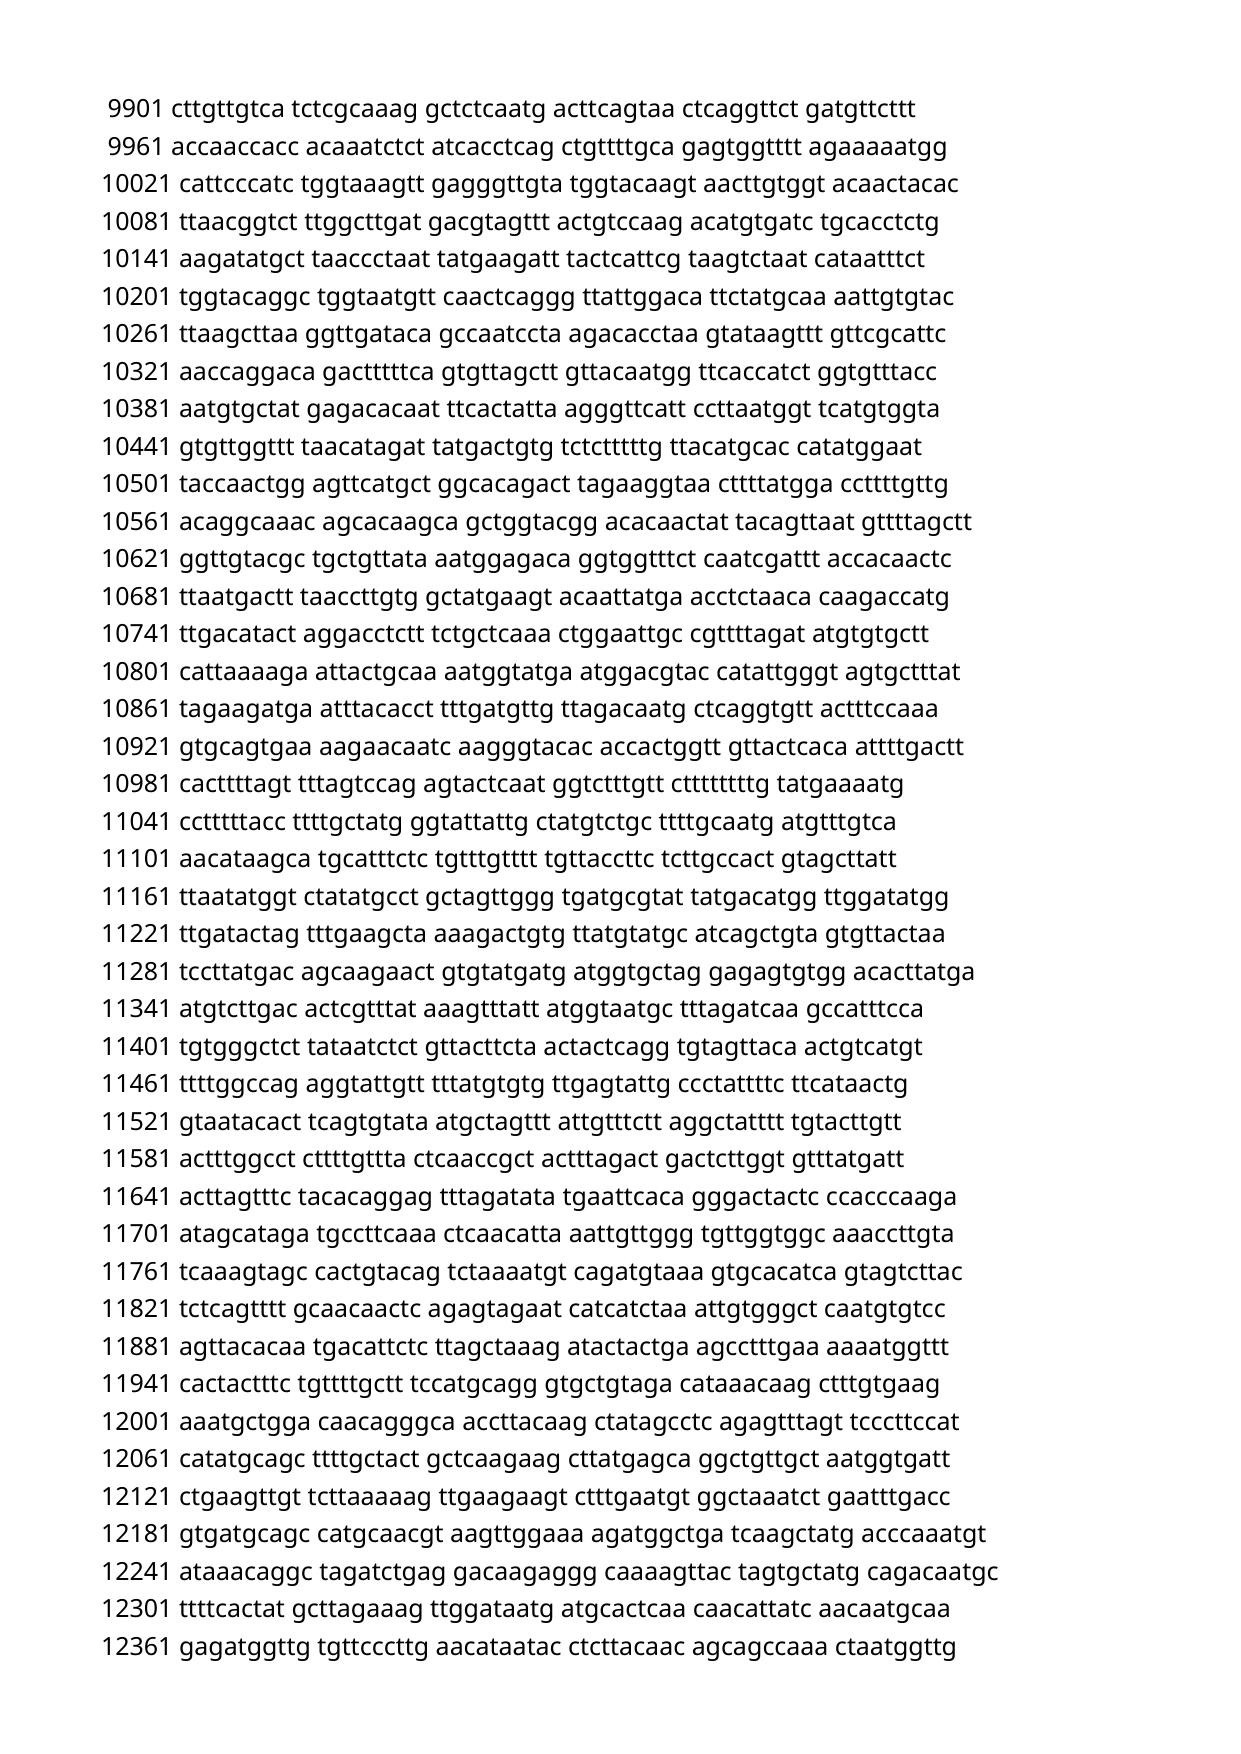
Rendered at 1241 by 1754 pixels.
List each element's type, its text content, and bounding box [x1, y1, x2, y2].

text 12241 ataaacaggc tagatctgag gacaagaggg caaaagttac tagtgctatg cagacaatgc [75, 1552, 1165, 1589]
text 12121 ctgaagttgt tcttaaaaag ttgaagaagt ctttgaatgt ggctaaatct gaatttgacc [75, 1477, 1165, 1514]
text 10381 aatgtgctat gagacacaat ttcactatta agggttcatt ccttaatggt tcatgtggta [75, 389, 1165, 427]
text 11101 aacataagca tgcatttctc tgtttgtttt tgttaccttc tcttgccact gtagcttatt [75, 839, 1165, 877]
text 11581 actttggcct cttttgttta ctcaaccgct actttagact gactcttggt gtttatgatt [75, 1139, 1165, 1177]
text 11641 acttagtttc tacacaggag tttagatata tgaattcaca gggactactc ccacccaaga [75, 1177, 1165, 1214]
text 11701 atagcataga tgccttcaaa ctcaacatta aattgttggg tgttggtggc aaaccttgta [75, 1214, 1165, 1252]
text 10081 ttaacggtct ttggcttgat gacgtagttt actgtccaag acatgtgatc tgcacctctg [75, 202, 1165, 239]
text 10321 aaccaggaca gactttttca gtgttagctt gttacaatgg ttcaccatct ggtgtttacc [75, 352, 1165, 389]
text 9961 accaaccacc acaaatctct atcacctcag ctgttttgca gagtggtttt agaaaaatgg [75, 127, 1165, 164]
text 10201 tggtacaggc tggtaatgtt caactcaggg ttattggaca ttctatgcaa aattgtgtac [75, 277, 1165, 314]
text 12301 ttttcactat gcttagaaag ttggataatg atgcactcaa caacattatc aacaatgcaa [75, 1589, 1165, 1627]
text 11881 agttacacaa tgacattctc ttagctaaag atactactga agcctttgaa aaaatggttt [75, 1327, 1165, 1364]
text 11281 tccttatgac agcaagaact gtgtatgatg atggtgctag gagagtgtgg acacttatga [75, 952, 1165, 989]
text 10741 ttgacatact aggacctctt tctgctcaaa ctggaattgc cgttttagat atgtgtgctt [75, 614, 1165, 652]
text 10861 tagaagatga atttacacct tttgatgttg ttagacaatg ctcaggtgtt actttccaaa [75, 689, 1165, 727]
text 12181 gtgatgcagc catgcaacgt aagttggaaa agatggctga tcaagctatg acccaaatgt [75, 1514, 1165, 1552]
text 11161 ttaatatggt ctatatgcct gctagttggg tgatgcgtat tatgacatgg ttggatatgg [75, 877, 1165, 914]
text 12361 gagatggttg tgttcccttg aacataatac ctcttacaac agcagccaaa ctaatggttg [75, 1627, 1165, 1664]
text 10021 cattcccatc tggtaaagtt gagggttgta tggtacaagt aacttgtggt acaactacac [75, 164, 1165, 202]
text 11221 ttgatactag tttgaagcta aaagactgtg ttatgtatgc atcagctgta gtgttactaa [75, 914, 1165, 952]
text 10441 gtgttggttt taacatagat tatgactgtg tctctttttg ttacatgcac catatggaat [75, 427, 1165, 464]
text 10561 acaggcaaac agcacaagca gctggtacgg acacaactat tacagttaat gttttagctt [75, 502, 1165, 539]
text 10501 taccaactgg agttcatgct ggcacagact tagaaggtaa cttttatgga ccttttgttg [75, 464, 1165, 502]
text 10921 gtgcagtgaa aagaacaatc aagggtacac accactggtt gttactcaca attttgactt [75, 727, 1165, 764]
text 11461 ttttggccag aggtattgtt tttatgtgtg ttgagtattg ccctattttc ttcataactg [75, 1064, 1165, 1102]
text 12061 catatgcagc ttttgctact gctcaagaag cttatgagca ggctgttgct aatggtgatt [75, 1439, 1165, 1477]
text 10141 aagatatgct taaccctaat tatgaagatt tactcattcg taagtctaat cataatttct [75, 239, 1165, 277]
text 11941 cactactttc tgttttgctt tccatgcagg gtgctgtaga cataaacaag ctttgtgaag [75, 1364, 1165, 1402]
text 11521 gtaatacact tcagtgtata atgctagttt attgtttctt aggctatttt tgtacttgtt [75, 1102, 1165, 1139]
text 12001 aaatgctgga caacagggca accttacaag ctatagcctc agagtttagt tcccttccat [75, 1402, 1165, 1439]
text 10681 ttaatgactt taaccttgtg gctatgaagt acaattatga acctctaaca caagaccatg [75, 577, 1165, 614]
text 11761 tcaaagtagc cactgtacag tctaaaatgt cagatgtaaa gtgcacatca gtagtcttac [75, 1252, 1165, 1289]
text 11341 atgtcttgac actcgtttat aaagtttatt atggtaatgc tttagatcaa gccatttcca [75, 989, 1165, 1027]
text 10981 cacttttagt tttagtccag agtactcaat ggtctttgtt cttttttttg tatgaaaatg [75, 764, 1165, 802]
text 10801 cattaaaaga attactgcaa aatggtatga atggacgtac catattgggt agtgctttat [75, 652, 1165, 689]
text 11401 tgtgggctct tataatctct gttacttcta actactcagg tgtagttaca actgtcatgt [75, 1027, 1165, 1064]
text 11821 tctcagtttt gcaacaactc agagtagaat catcatctaa attgtgggct caatgtgtcc [75, 1289, 1165, 1327]
text 10621 ggttgtacgc tgctgttata aatggagaca ggtggtttct caatcgattt accacaactc [75, 539, 1165, 577]
text 11041 cctttttacc ttttgctatg ggtattattg ctatgtctgc ttttgcaatg atgtttgtca [75, 802, 1165, 839]
text 10261 ttaagcttaa ggttgataca gccaatccta agacacctaa gtataagttt gttcgcattc [75, 314, 1165, 352]
text 9901 cttgttgtca tctcgcaaag gctctcaatg acttcagtaa ctcaggttct gatgttcttt [75, 89, 1165, 127]
